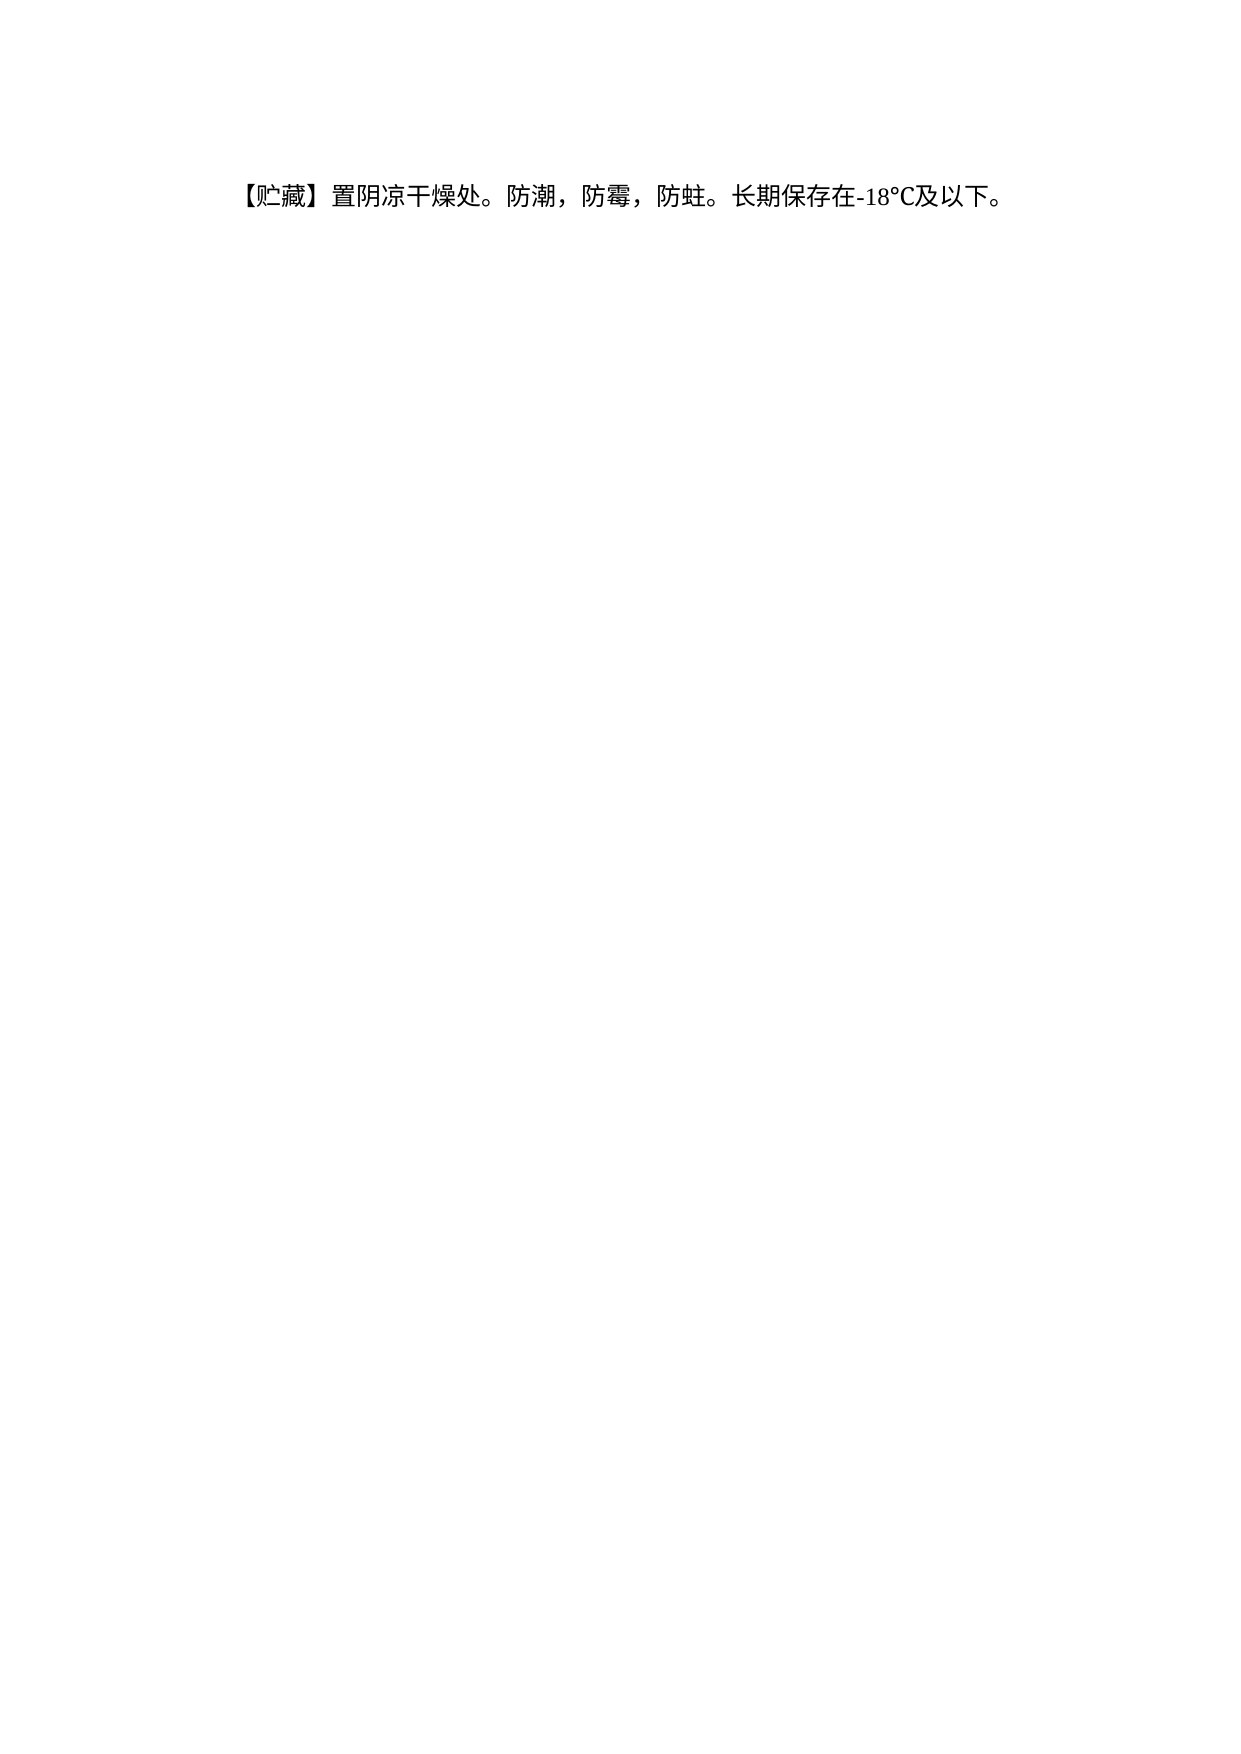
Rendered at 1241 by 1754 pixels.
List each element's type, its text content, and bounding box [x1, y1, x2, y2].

text 【贮藏】置阴凉干燥处。防潮，防霉，防蛀。长期保存在-18℃及以下。 [187, 162, 1053, 227]
